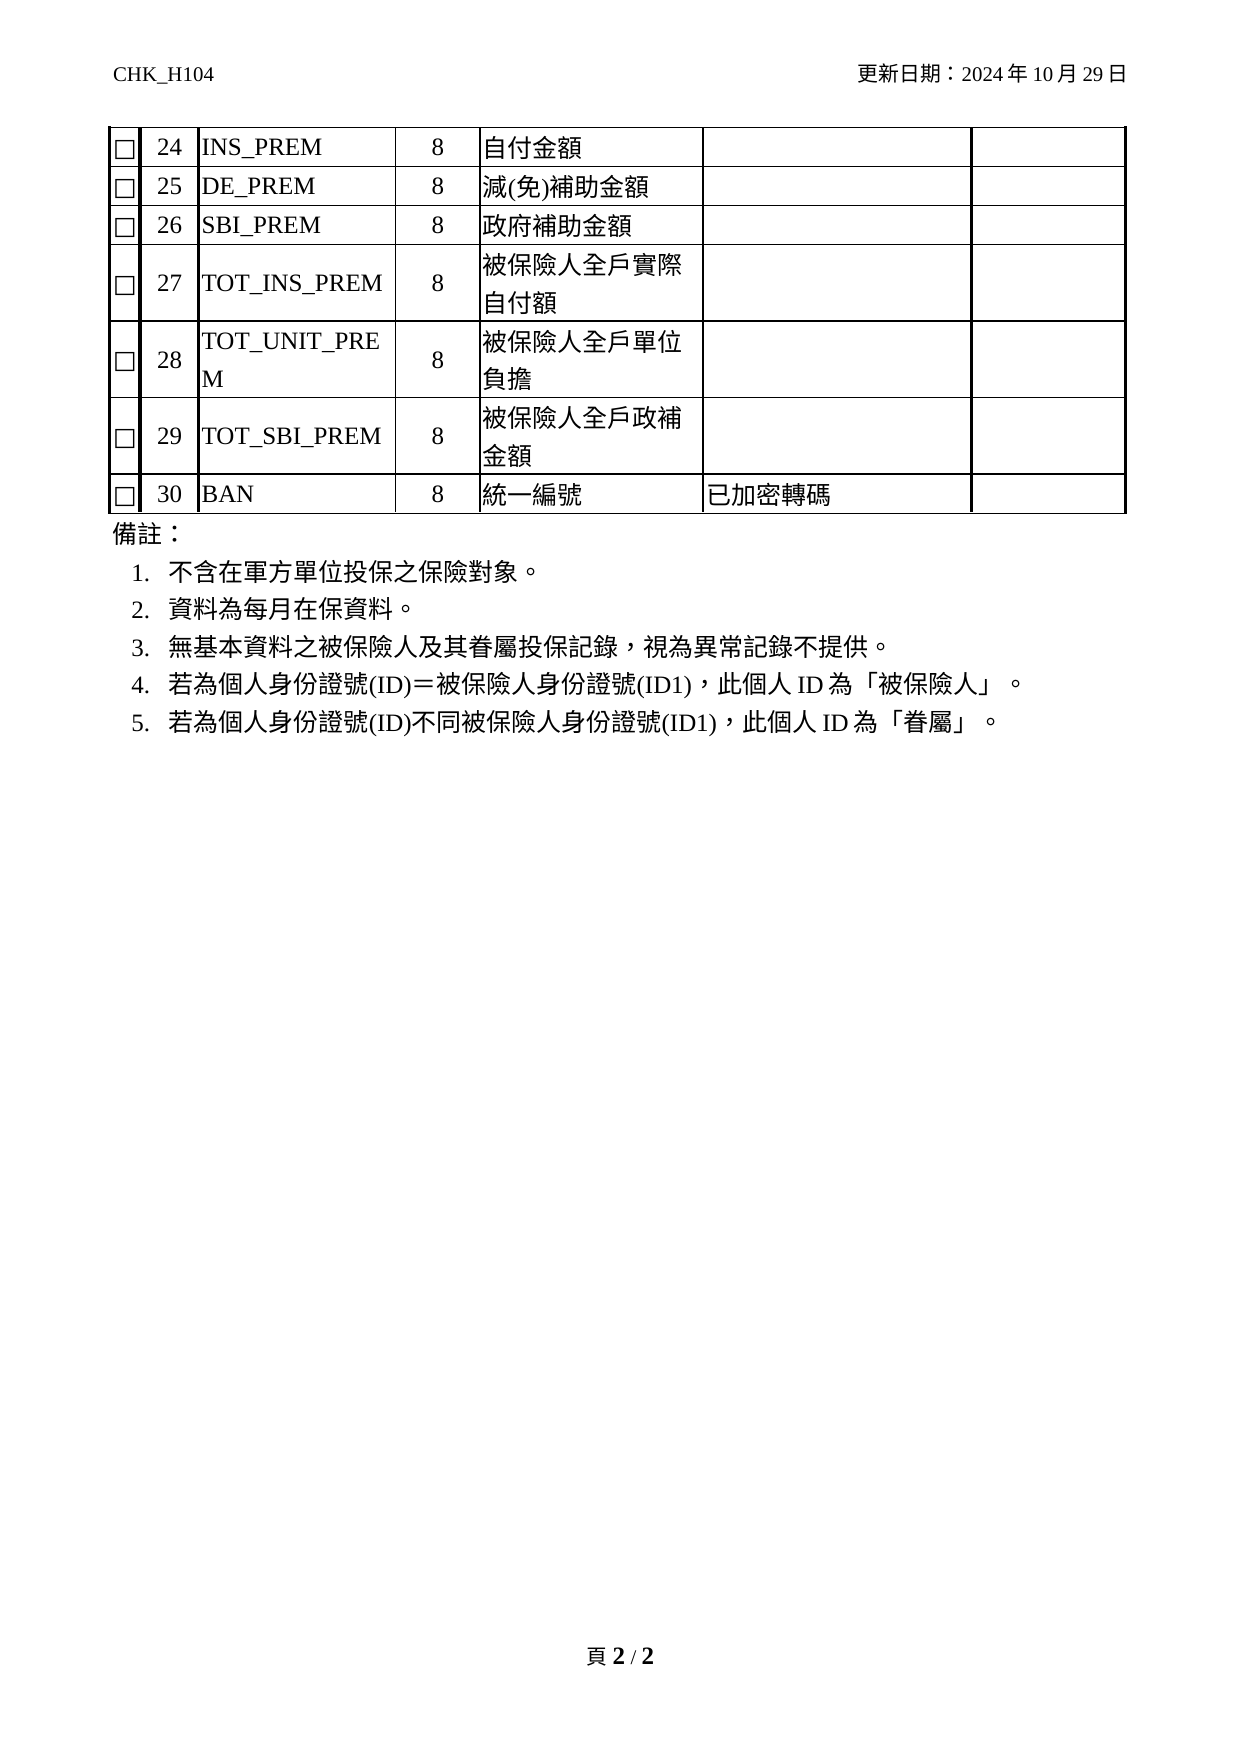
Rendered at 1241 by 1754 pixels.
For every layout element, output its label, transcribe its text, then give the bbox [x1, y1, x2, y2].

table_cell □ [111, 245, 138, 320]
table_cell 已加密轉碼 [704, 475, 970, 512]
table_cell [973, 167, 1124, 204]
table_cell 8 [396, 206, 479, 244]
table_cell [973, 398, 1124, 473]
table_cell INS_PREM [200, 128, 395, 166]
table_cell 24 [142, 128, 197, 166]
list 若為個人身份證號(ID)＝被保險人身份證號(ID1)，此個人ID為「被保險人」。 [131, 664, 1128, 701]
table_cell [704, 322, 970, 397]
table_cell TOT_INS_PREM [200, 245, 395, 320]
table_cell [704, 245, 970, 320]
table_cell 30 [142, 475, 197, 512]
list 無基本資料之被保險人及其眷屬投保記錄，視為異常記錄不提供。 [131, 626, 1128, 664]
table_cell 政府補助金額 [481, 206, 702, 244]
table_cell 8 [396, 322, 479, 397]
table_cell 自付金額 [481, 128, 702, 166]
table_cell 被保險人全戶政補 金額 [481, 398, 702, 473]
table_cell 8 [396, 475, 479, 512]
table_cell 25 [142, 167, 197, 204]
table_cell SBI_PREM [200, 206, 395, 244]
table_cell □ [111, 206, 138, 244]
table_cell □ [111, 475, 138, 512]
table_cell 26 [142, 206, 197, 244]
table_cell [704, 167, 970, 204]
table_cell 被保險人全戶實際 自付額 [481, 245, 702, 320]
table_cell [973, 475, 1124, 512]
table_cell 8 [396, 167, 479, 204]
text 備註： [112, 514, 1128, 551]
list 若為個人身份證號(ID)不同被保險人身份證號(ID1)，此個人ID為「眷屬」。 [131, 701, 1128, 739]
table_cell 8 [396, 245, 479, 320]
table_cell [704, 128, 970, 166]
table_cell 8 [396, 128, 479, 166]
table_cell 統一編號 [481, 475, 702, 512]
table_cell [704, 398, 970, 473]
table_cell 27 [142, 245, 197, 320]
table_cell 29 [142, 398, 197, 473]
table_cell TOT_UNIT_PREM [200, 322, 395, 397]
table_cell 減(免)補助金額 [481, 167, 702, 204]
table_cell TOT_SBI_PREM [200, 398, 395, 473]
list 不含在軍方單位投保之保險對象。 [131, 551, 1128, 589]
table_cell □ [111, 128, 138, 166]
table_cell □ [111, 167, 138, 204]
table_cell 被保險人全戶單位 負擔 [481, 322, 702, 397]
table_cell 28 [142, 322, 197, 397]
table_cell [973, 206, 1124, 244]
table_cell BAN [200, 475, 395, 512]
table_cell □ [111, 398, 138, 473]
table_cell [973, 128, 1124, 166]
table_cell □ [111, 322, 138, 397]
table_cell [704, 206, 970, 244]
table_cell 8 [396, 398, 479, 473]
list 資料為每月在保資料。 [131, 589, 1128, 626]
table_cell [973, 322, 1124, 397]
table_cell DE_PREM [200, 167, 395, 204]
table_cell [973, 245, 1124, 320]
